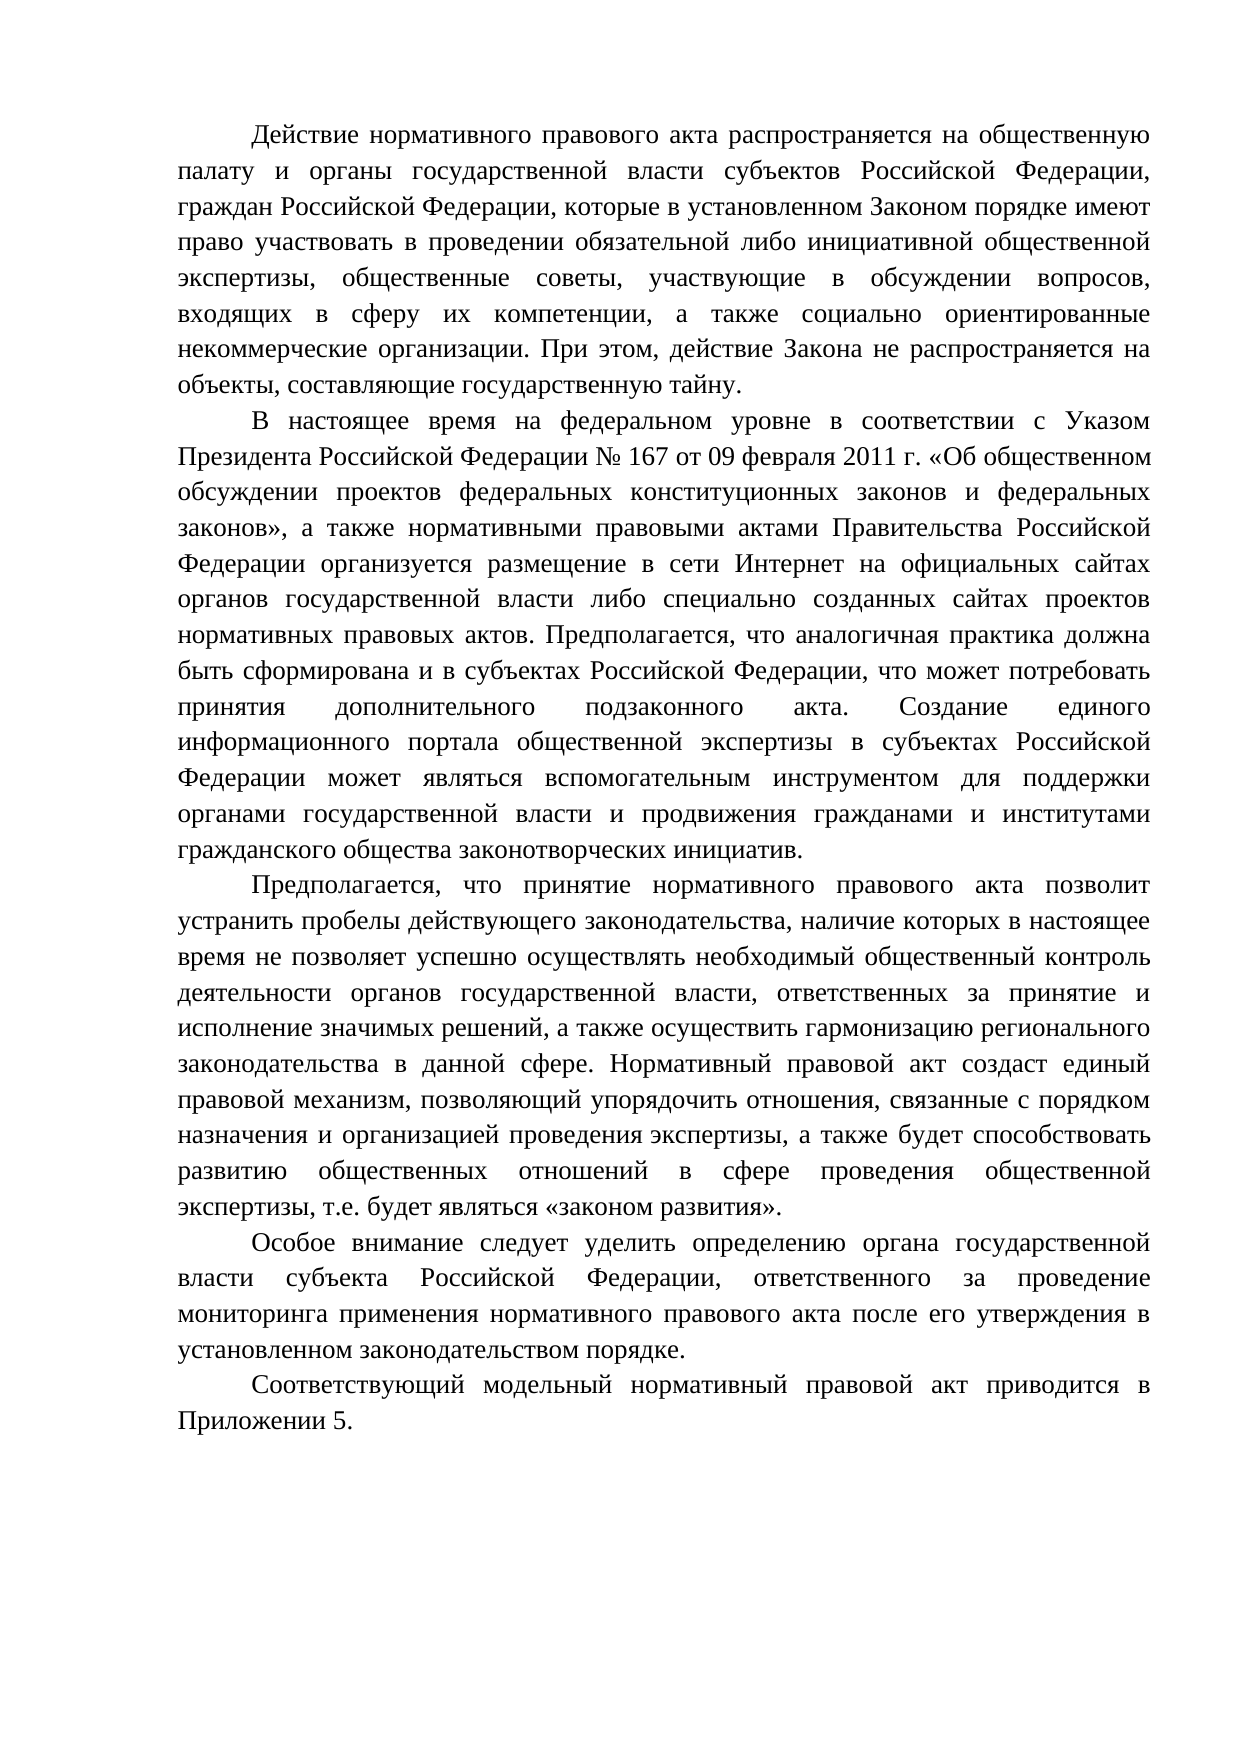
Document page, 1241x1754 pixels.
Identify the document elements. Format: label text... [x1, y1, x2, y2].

text В настоящее время на федеральном уровне в соответствии с Указом Президента Российской Федерации № 167 от 09 февраля . «Об общественном обсуждении проектов федеральных конституционных законов и федеральных законов», а также нормативными правовыми актами Правительства Российской Федерации организуется размещение в сети Интернет на официальных сайтах органов государственной власти либо специально созданных сайтах проектов нормативных правовых актов. Предполагается, что аналогичная практика должна быть сформирована и в субъектах Российской Федерации, что может потребовать принятия дополнительного подзаконного акта. Создание единого информационного портала общественной экспертизы в субъектах Российской Федерации может являться вспомогательным инструментом для поддержки органами государственной власти и продвижения гражданами и институтами гражданского общества законотворческих инициатив. [177, 404, 1152, 864]
text Соответствующий модельный нормативный правовой акт приводится в Приложении 5. [177, 1369, 1152, 1436]
text Предполагается, что принятие нормативного правового акта позволит устранить пробелы действующего законодательства, наличие которых в настоящее время не позволяет успешно осуществлять необходимый общественный контроль деятельности органов государственной власти, ответственных за принятие и исполнение значимых решений, а также осуществить гармонизацию регионального законодательства в данной сфере. Нормативный правовой акт создаст единый правовой механизм, позволяющий упорядочить отношения, связанные с порядком назначения и организацией проведения экспертизы, а также будет способствовать развитию общественных отношений в сфере проведения общественной экспертизы, т.е. будет являться «законом развития». [177, 868, 1152, 1221]
text Особое внимание следует уделить определению органа государственной власти субъекта Российской Федерации, ответственного за проведение мониторинга применения нормативного правового акта после его утверждения в установленном законодательством порядке. [177, 1226, 1152, 1364]
text Действие нормативного правового акта распространяется на общественную палату и органы государственной власти субъектов Российской Федерации, граждан Российской Федерации, которые в установленном Законом порядке имеют право участвовать в проведении обязательной либо инициативной общественной экспертизы, общественные советы, участвующие в обсуждении вопросов, входящих в сферу их компетенции, а также социально ориентированные некоммерческие организации. При этом, действие Закона не распространяется на объекты, составляющие государственную тайну. [177, 118, 1152, 399]
